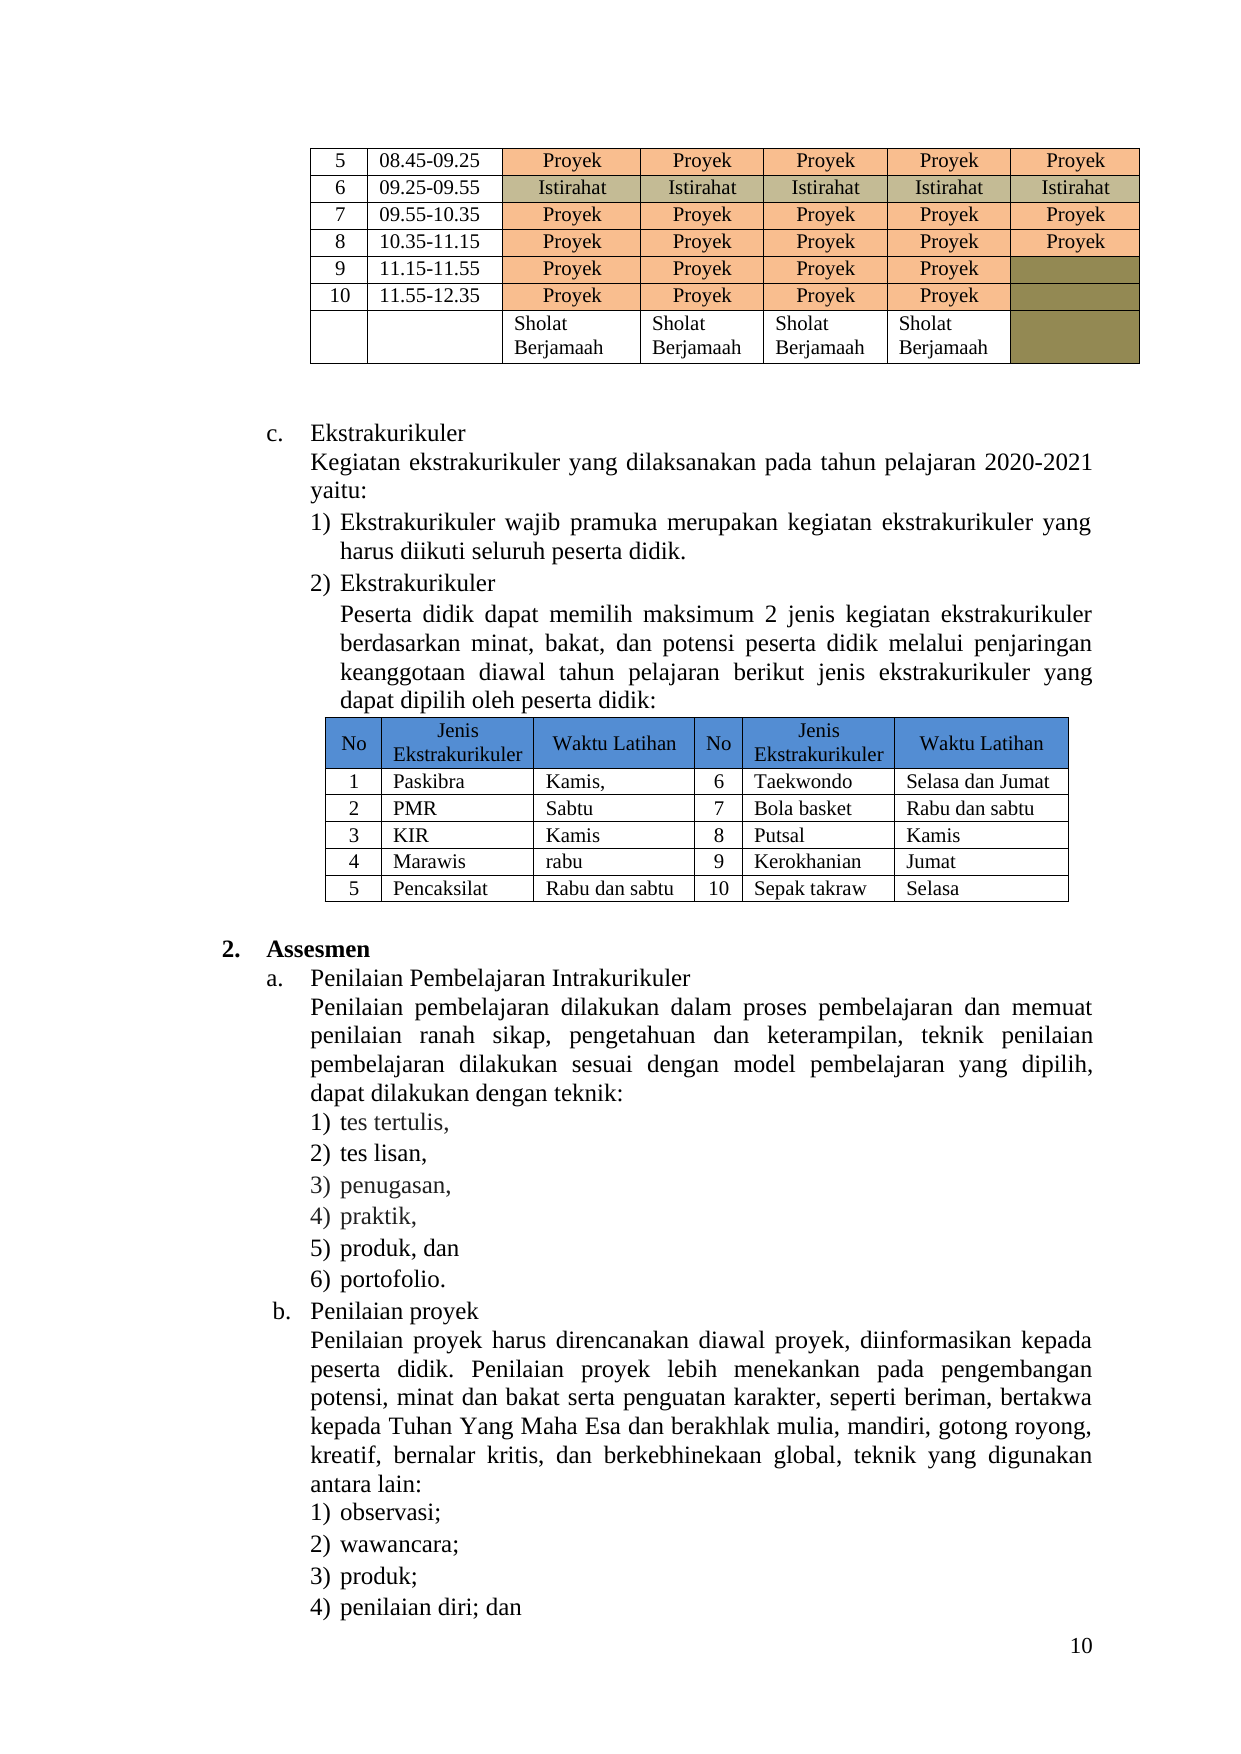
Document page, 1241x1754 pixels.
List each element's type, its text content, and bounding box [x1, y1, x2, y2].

table_cell 6 [695, 769, 742, 794]
table_header No [695, 718, 742, 768]
table_cell 9 [311, 257, 367, 283]
table_cell Kamis [895, 822, 1068, 848]
text Kegiatan ekstrakurikuler yang dilaksanakan pada tahun pelajaran 2020-2021 yaitu: [310, 447, 1093, 504]
list portofolio. [310, 1264, 1180, 1293]
table_cell Jumat [895, 849, 1068, 875]
table_cell KIR [382, 822, 533, 848]
table_cell Proyek [764, 203, 887, 229]
table_cell Proyek [764, 284, 887, 310]
table_cell Sholat Berjamaah [764, 311, 887, 363]
table_cell Proyek [888, 257, 1010, 283]
table_cell 6 [311, 176, 367, 202]
table_cell 09.25-09.55 [368, 176, 502, 202]
table_cell 10 [695, 876, 742, 901]
table_cell [1011, 257, 1139, 283]
table_cell 09.55-10.35 [368, 203, 502, 229]
table_cell rabu [534, 849, 694, 875]
table_cell Sholat Berjamaah [641, 311, 763, 363]
table_cell 7 [311, 203, 367, 229]
table_cell Proyek [503, 230, 640, 256]
table_cell Marawis [382, 849, 533, 875]
list produk, dan [310, 1233, 1180, 1262]
table_cell Sholat Berjamaah [503, 311, 640, 363]
table_cell Putsal [743, 822, 894, 848]
table_cell Proyek [641, 284, 763, 310]
table_cell Proyek [1011, 230, 1139, 256]
table_cell 3 [326, 822, 381, 848]
table_header No [326, 718, 381, 768]
text Peserta didik dapat memilih maksimum 2 jenis kegiatan ekstrakurikuler berdasarkan minat, bakat, dan potensi peserta didik melalui penjaringan keanggotaan diawal tahun pelajaran berikut jenis ekstrakurikuler yang dapat dipilih oleh peserta didik: [340, 599, 1093, 714]
table_cell Proyek [641, 203, 763, 229]
table_cell [368, 311, 502, 363]
table_cell Proyek [888, 284, 1010, 310]
table_header Proyek [641, 149, 763, 175]
table_cell Proyek [764, 230, 887, 256]
table_cell Sepak takraw [743, 876, 894, 901]
table_cell Selasa dan Jumat [895, 769, 1068, 794]
table_cell Istirahat [888, 176, 1010, 202]
table_cell Istirahat [641, 176, 763, 202]
list penugasan, [310, 1170, 1180, 1198]
table_cell Istirahat [1011, 176, 1139, 202]
subtitle Assesmen [222, 934, 1180, 963]
table_cell Proyek [764, 257, 887, 283]
table_cell Proyek [503, 257, 640, 283]
table_cell Istirahat [503, 176, 640, 202]
list Ekstrakurikuler [266, 418, 1180, 447]
table_cell Proyek [503, 203, 640, 229]
list observasi; [310, 1497, 1180, 1526]
table_cell Rabu dan sabtu [534, 876, 694, 901]
table_cell [311, 311, 367, 363]
table_cell 8 [311, 230, 367, 256]
list tes tertulis, [310, 1107, 1180, 1136]
table_cell Kerokhanian [743, 849, 894, 875]
table_cell Taekwondo [743, 769, 894, 794]
table_header Proyek [503, 149, 640, 175]
table_cell Proyek [641, 257, 763, 283]
table_cell 10 [311, 284, 367, 310]
table_cell Kamis [534, 822, 694, 848]
table_header Proyek [764, 149, 887, 175]
table_header Jenis Ekstrakurikuler [743, 718, 894, 768]
table_cell 9 [695, 849, 742, 875]
table_header Waktu Latihan [534, 718, 694, 768]
table_cell [1011, 284, 1139, 310]
table_header Jenis Ekstrakurikuler [382, 718, 533, 768]
table_cell 10.35-11.15 [368, 230, 502, 256]
table_cell 2 [326, 795, 381, 821]
table_cell 8 [695, 822, 742, 848]
table_header Proyek [1011, 149, 1139, 175]
table_cell 5 [326, 876, 381, 901]
list praktik, [310, 1201, 1180, 1230]
table_cell Kamis, [534, 769, 694, 794]
list Penilaian Pembelajaran Intrakurikuler [266, 963, 1180, 992]
table_cell 7 [695, 795, 742, 821]
table_cell Proyek [641, 230, 763, 256]
table_cell Proyek [888, 203, 1010, 229]
table_cell 11.15-11.55 [368, 257, 502, 283]
table_cell Istirahat [764, 176, 887, 202]
table_cell Pencaksilat [382, 876, 533, 901]
list produk; [310, 1561, 1180, 1589]
table_cell Sholat Berjamaah [888, 311, 1010, 363]
table_cell Sabtu [534, 795, 694, 821]
table_cell Rabu dan sabtu [895, 795, 1068, 821]
list Ekstrakurikuler [310, 568, 1180, 596]
table_cell 1 [326, 769, 381, 794]
text Penilaian proyek harus direncanakan diawal proyek, diinformasikan kepada peserta didik. Penilaian proyek lebih menekankan pada pengembangan potensi, minat dan bakat serta penguatan karakter, seperti beriman, bertakwa kepada Tuhan Yang Maha Esa dan berakhlak mulia, mandiri, gotong royong, kreatif, bernalar kritis, dan berkebhinekaan global, teknik yang digunakan antara lain: [310, 1325, 1092, 1497]
table_header Waktu Latihan [895, 718, 1068, 768]
table_cell [1011, 311, 1139, 363]
table_cell PMR [382, 795, 533, 821]
table_header 08.45-09.25 [368, 149, 502, 175]
table_cell 11.55-12.35 [368, 284, 502, 310]
text Penilaian pembelajaran dilakukan dalam proses pembelajaran dan memuat penilaian ranah sikap, pengetahuan dan keterampilan, teknik penilaian pembelajaran dilakukan sesuai dengan model pembelajaran yang dipilih, dapat dilakukan dengan teknik: [310, 992, 1093, 1107]
table_header 5 [311, 149, 367, 175]
list Penilaian proyek [272, 1296, 1180, 1325]
table_cell Selasa [895, 876, 1068, 901]
table_cell Proyek [1011, 203, 1139, 229]
list Ekstrakurikuler wajib pramuka merupakan kegiatan ekstrakurikuler yang harus diikuti seluruh peserta didik. [310, 507, 1092, 565]
list penilaian diri; dan [310, 1592, 1180, 1621]
table_header Proyek [888, 149, 1010, 175]
table_cell Bola basket [743, 795, 894, 821]
list tes lisan, [310, 1138, 1180, 1167]
list wawancara; [310, 1529, 1180, 1558]
table_cell Proyek [503, 284, 640, 310]
table_cell 4 [326, 849, 381, 875]
table_cell Proyek [888, 230, 1010, 256]
table_cell Paskibra [382, 769, 533, 794]
